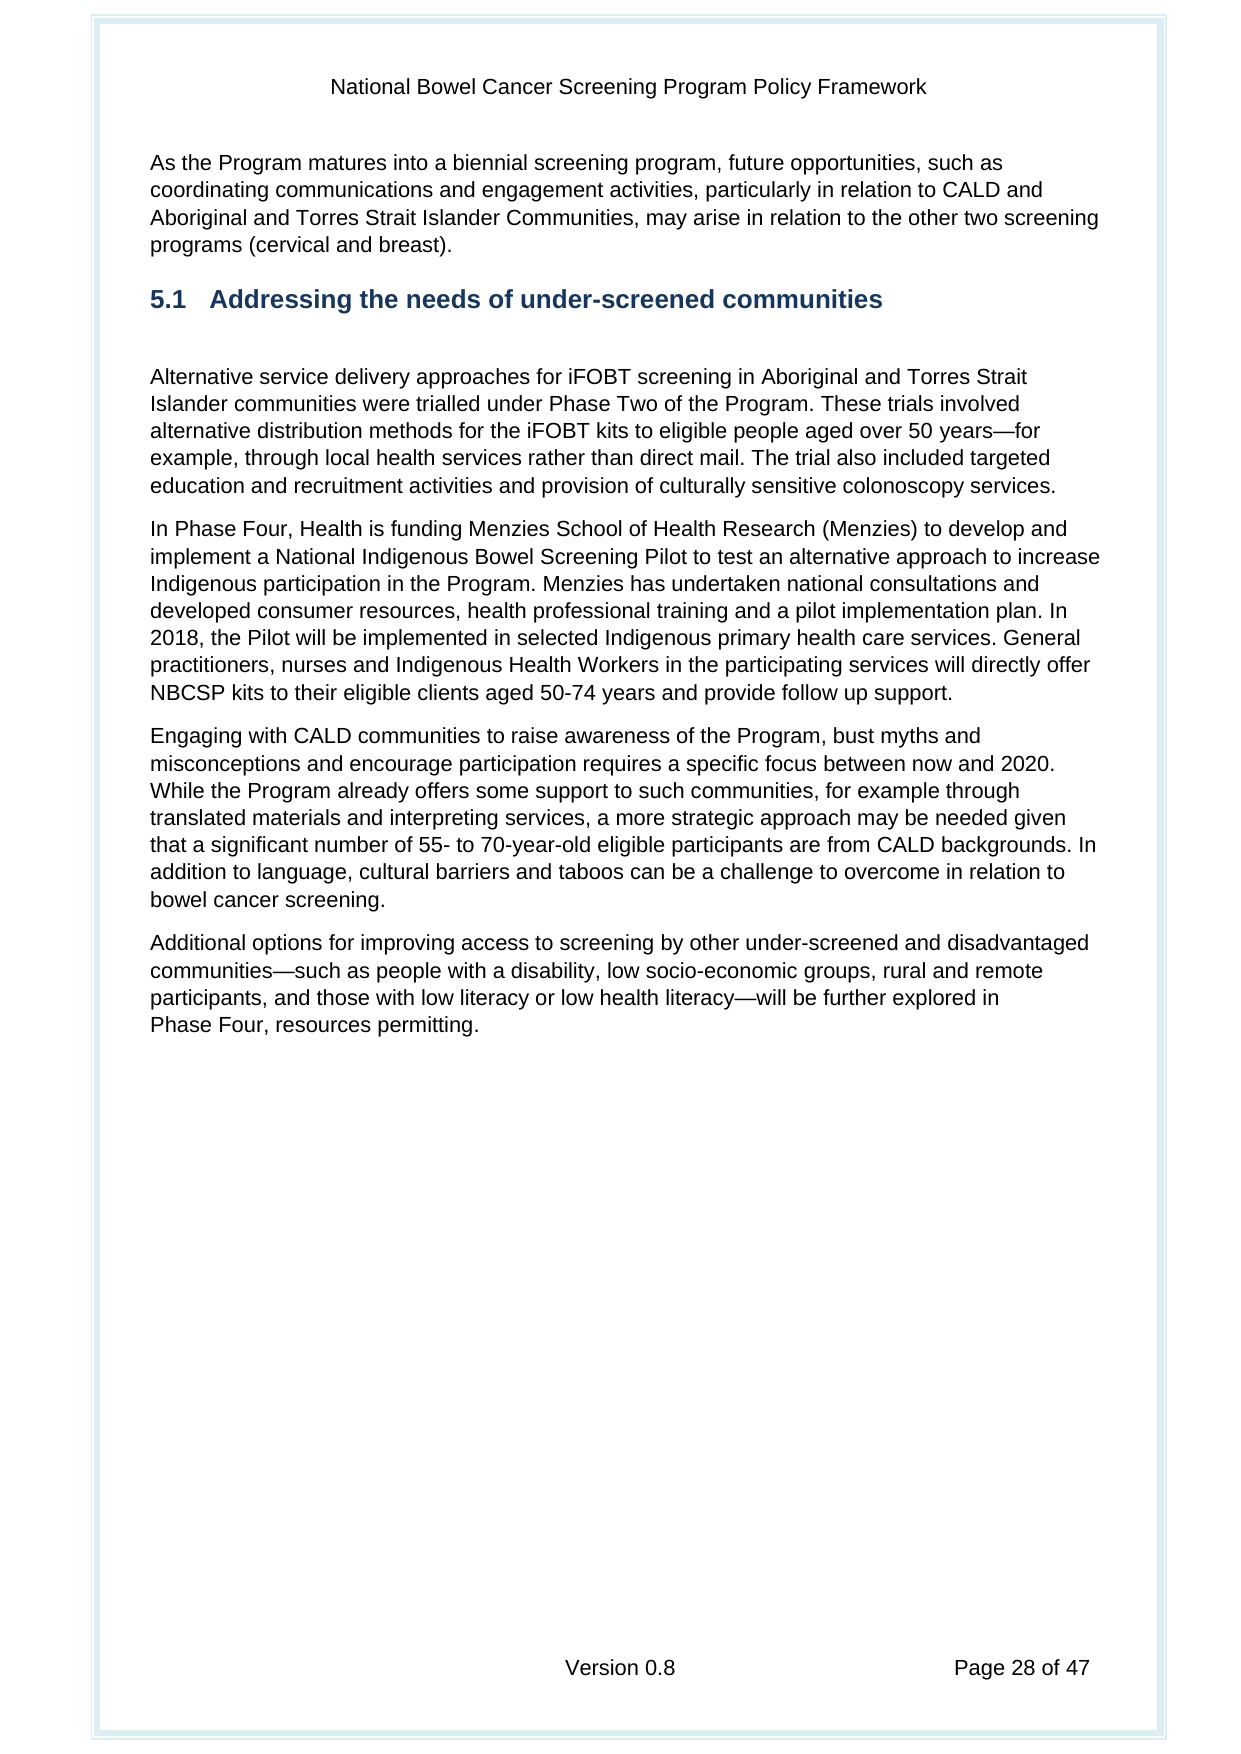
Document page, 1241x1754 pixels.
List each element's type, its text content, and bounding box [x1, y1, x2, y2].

text Alternative service delivery approaches for iFOBT screening in Aboriginal and Torres Strait Islander communities were trialled under Phase Two of the Program. These trials involved alternative distribution methods for the iFOBT kits to eligible people aged over 50 years—for example, through local health services rather than direct mail. The trial also included targeted education and recruitment activities and provision of culturally sensitive colonoscopy services. [150, 364, 1107, 498]
text Engaging with CALD communities to raise awareness of the Program, bust myths and misconceptions and encourage participation requires a specific focus between now and 2020. While the Program already offers some support to such communities, for example through translated materials and interpreting services, a more strategic approach may be needed given that a significant number of 55- to 70-year-old eligible participants are from CALD backgrounds. In addition to language, cultural barriers and taboos can be a challenge to overcome in relation to bowel cancer screening. [150, 723, 1107, 912]
text In Phase Four, Health is funding Menzies School of Health Research (Menzies) to develop and implement a National Indigenous Bowel Screening Pilot to test an alternative approach to increase Indigenous participation in the Program. Menzies has undertaken national consultations and developed consumer resources, health professional training and a pilot implementation plan. In 2018, the Pilot will be implemented in selected Indigenous primary health care services. General practitioners, nurses and Indigenous Health Workers in the participating services will directly offer NBCSP kits to their eligible clients aged 50-74 years and provide follow up support. [150, 516, 1107, 705]
text Additional options for improving access to screening by other under-screened and disadvantaged communities—such as people with a disability, low socio-economic groups, rural and remote participants, and those with low literacy or low health literacy—will be further explored in Phase Four, resources permitting. [150, 930, 1107, 1037]
subtitle Addressing the needs of under-screened communities [150, 284, 1107, 314]
text As the Program matures into a biennial screening program, future opportunities, such as coordinating communications and engagement activities, particularly in relation to CALD and Aboriginal and Torres Strait Islander Communities, may arise in relation to the other two screening programs (cervical and breast). [150, 150, 1107, 257]
